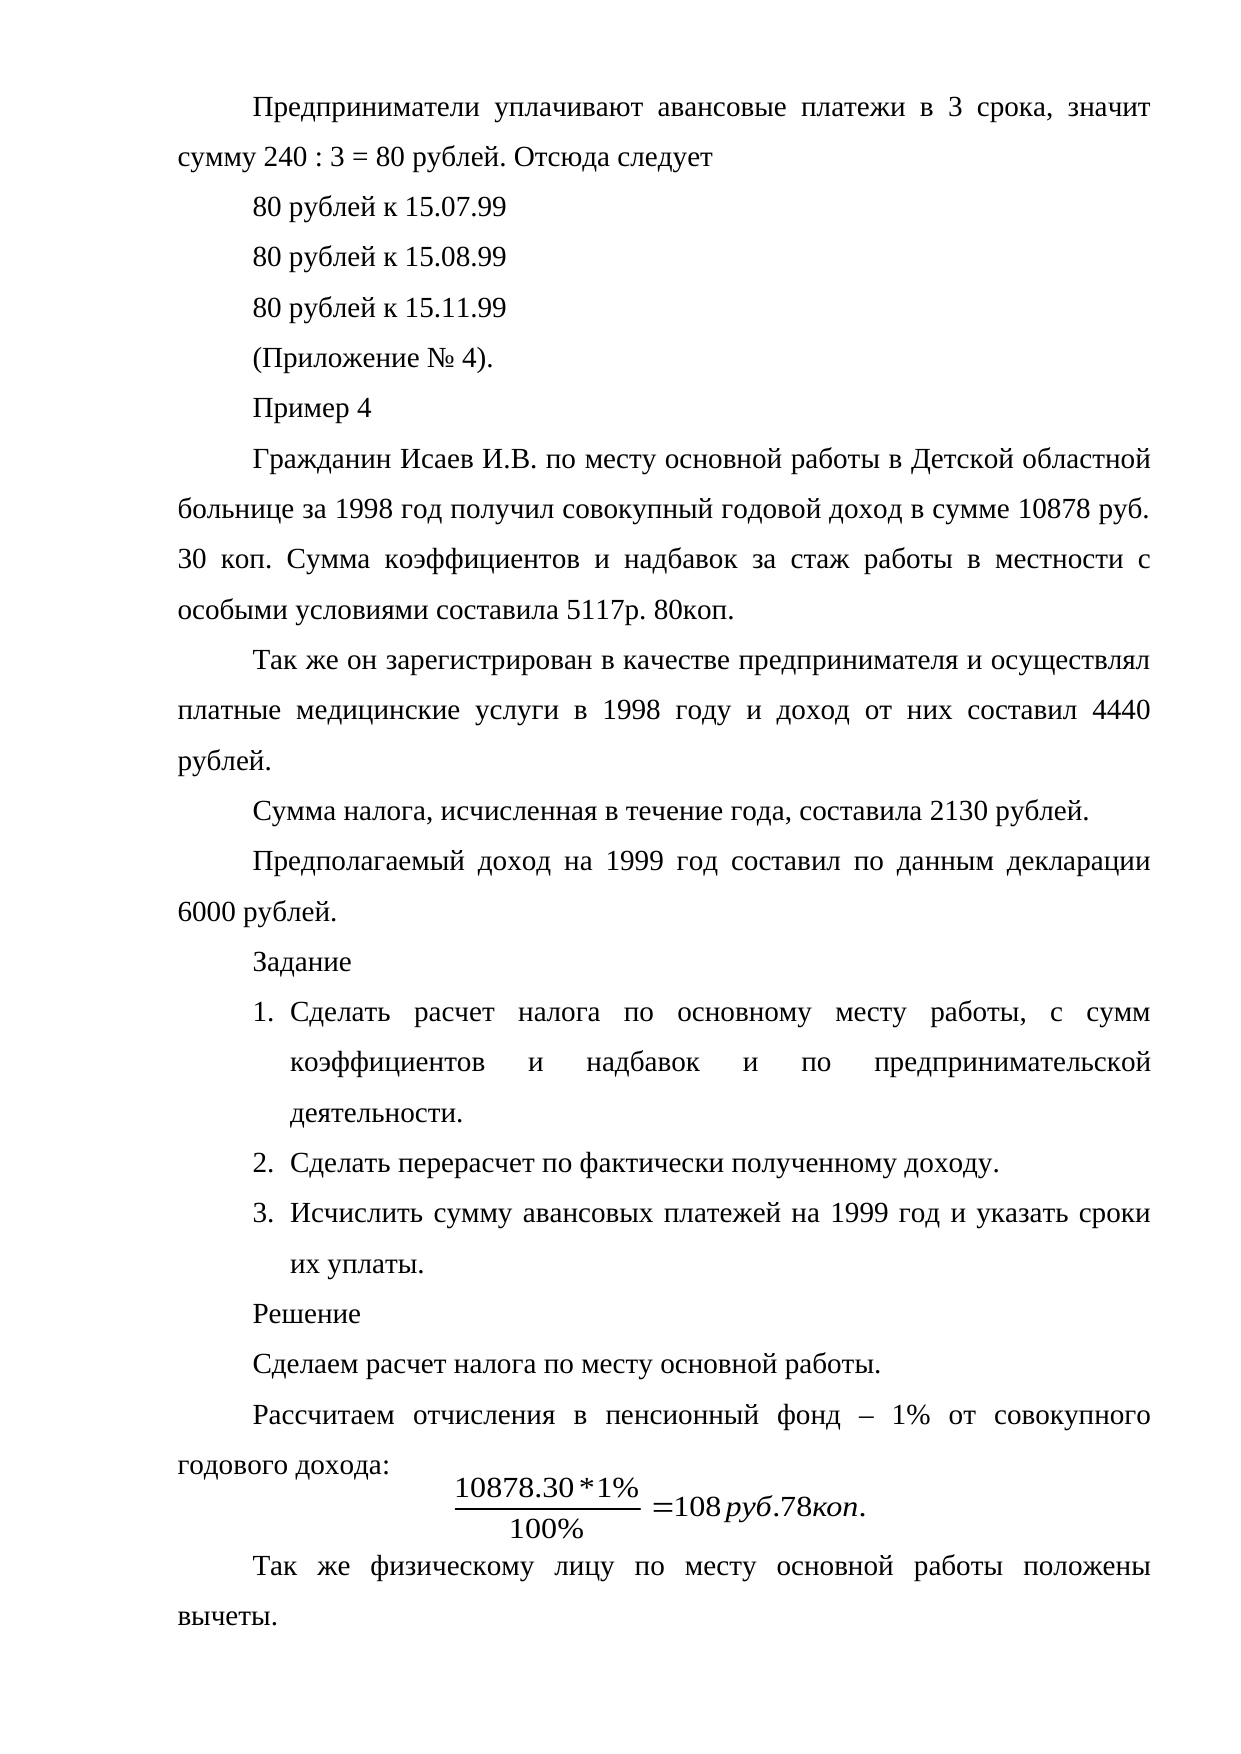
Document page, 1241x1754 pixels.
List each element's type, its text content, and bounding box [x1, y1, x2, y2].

text Так же он зарегистрирован в качестве предпринимателя и осуществлял платные медицинские услуги в 1998 году и доход от них составил 4440 рублей. [177, 642, 1152, 776]
text Предприниматели уплачивают авансовые платежи в 3 срока, значит сумму 240 : 3 = 80 рублей. Отсюда следует [177, 89, 1152, 172]
list Сделать расчет налога по основному месту работы, с сумм коэффициентов и надбавок и по предпринимательской деятельности. [252, 994, 1152, 1128]
text Предполагаемый доход на 1999 год составил по данным декларации 6000 рублей. [177, 843, 1152, 927]
text Сумма налога, исчисленная в течение года, составила 2130 рублей. [177, 793, 1152, 827]
text Так же физическому лицу по месту основной работы положены вычеты. [177, 1548, 1152, 1632]
text Пример 4 [177, 391, 1152, 424]
text 80 рублей к 15.08.99 [177, 239, 1152, 273]
list Исчислить сумму авансовых платежей на 1999 год и указать сроки их уплаты. [252, 1196, 1152, 1279]
subtitle Решение [177, 1296, 1152, 1330]
text 80 рублей к 15.07.99 [177, 189, 1152, 223]
text (Приложение № 4). [177, 340, 1152, 374]
text Рассчитаем отчисления в пенсионный фонд – 1% от совокупного годового дохода: [177, 1397, 1152, 1481]
list Сделать перерасчет по фактически полученному доходу. [252, 1145, 1152, 1179]
text Гражданин Исаев И.В. по месту основной работы в Детской областной больнице за 1998 год получил совокупный годовой доход в сумме 10878 руб. 30 коп. Сумма коэффициентов и надбавок за стаж работы в местности с особыми условиями составила 5117р. 80коп. [177, 441, 1152, 625]
text 80 рублей к 15.11.99 [177, 290, 1152, 323]
text Сделаем расчет налога по месту основной работы. [177, 1346, 1152, 1380]
text Задание [177, 944, 1152, 977]
